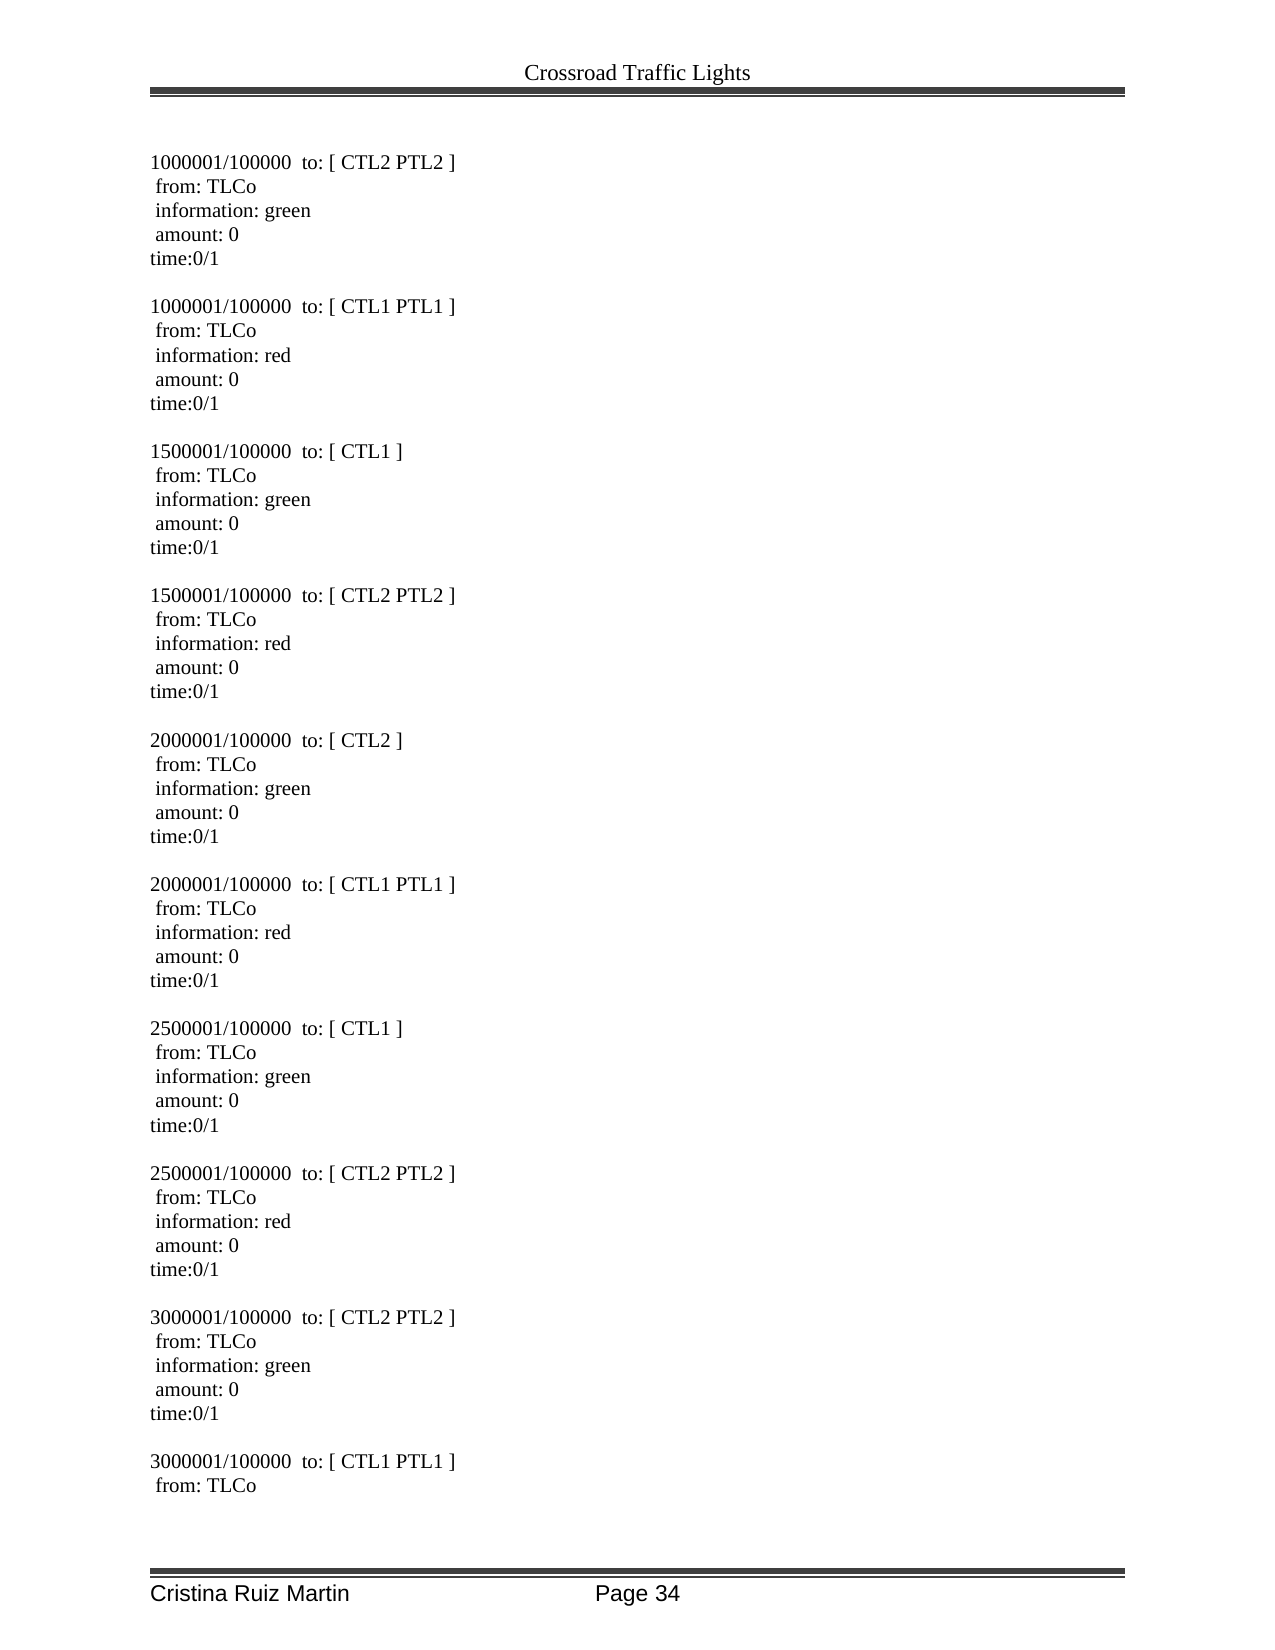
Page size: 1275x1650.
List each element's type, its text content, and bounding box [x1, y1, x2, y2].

text 2500001/100000 to: [ CTL2 PTL2 ] [150, 1161, 1125, 1185]
text amount: 0 [150, 367, 1125, 391]
text 1500001/100000 to: [ CTL1 ] [150, 439, 1125, 463]
text information: green [150, 1353, 1125, 1377]
text amount: 0 [150, 655, 1125, 679]
text from: TLCo [150, 607, 1125, 631]
text from: TLCo [150, 174, 1125, 198]
text from: TLCo [150, 896, 1125, 920]
text 3000001/100000 to: [ CTL1 PTL1 ] [150, 1449, 1125, 1473]
text 2500001/100000 to: [ CTL1 ] [150, 1016, 1125, 1040]
text information: red [150, 1209, 1125, 1233]
text time:0/1 [150, 968, 1125, 992]
text amount: 0 [150, 800, 1125, 824]
text information: green [150, 198, 1125, 222]
text time:0/1 [150, 246, 1125, 270]
text from: TLCo [150, 1040, 1125, 1064]
text time:0/1 [150, 679, 1125, 703]
text information: green [150, 1064, 1125, 1088]
text 1500001/100000 to: [ CTL2 PTL2 ] [150, 583, 1125, 607]
text time:0/1 [150, 535, 1125, 559]
text 2000001/100000 to: [ CTL2 ] [150, 727, 1125, 752]
text from: TLCo [150, 318, 1125, 342]
text amount: 0 [150, 1088, 1125, 1112]
text time:0/1 [150, 1112, 1125, 1137]
text 1000001/100000 to: [ CTL1 PTL1 ] [150, 294, 1125, 318]
text 2000001/100000 to: [ CTL1 PTL1 ] [150, 872, 1125, 896]
text from: TLCo [150, 752, 1125, 776]
text information: red [150, 342, 1125, 367]
text amount: 0 [150, 222, 1125, 246]
text from: TLCo [150, 1329, 1125, 1353]
text from: TLCo [150, 1473, 1125, 1497]
text from: TLCo [150, 1185, 1125, 1209]
text from: TLCo [150, 463, 1125, 487]
text amount: 0 [150, 944, 1125, 968]
text information: green [150, 776, 1125, 800]
text 1000001/100000 to: [ CTL2 PTL2 ] [150, 150, 1125, 174]
text amount: 0 [150, 511, 1125, 535]
text time:0/1 [150, 391, 1125, 415]
text time:0/1 [150, 824, 1125, 848]
text 3000001/100000 to: [ CTL2 PTL2 ] [150, 1305, 1125, 1329]
text time:0/1 [150, 1401, 1125, 1425]
text time:0/1 [150, 1257, 1125, 1281]
text amount: 0 [150, 1377, 1125, 1401]
text information: red [150, 920, 1125, 944]
text information: red [150, 631, 1125, 655]
text amount: 0 [150, 1233, 1125, 1257]
text information: green [150, 487, 1125, 511]
